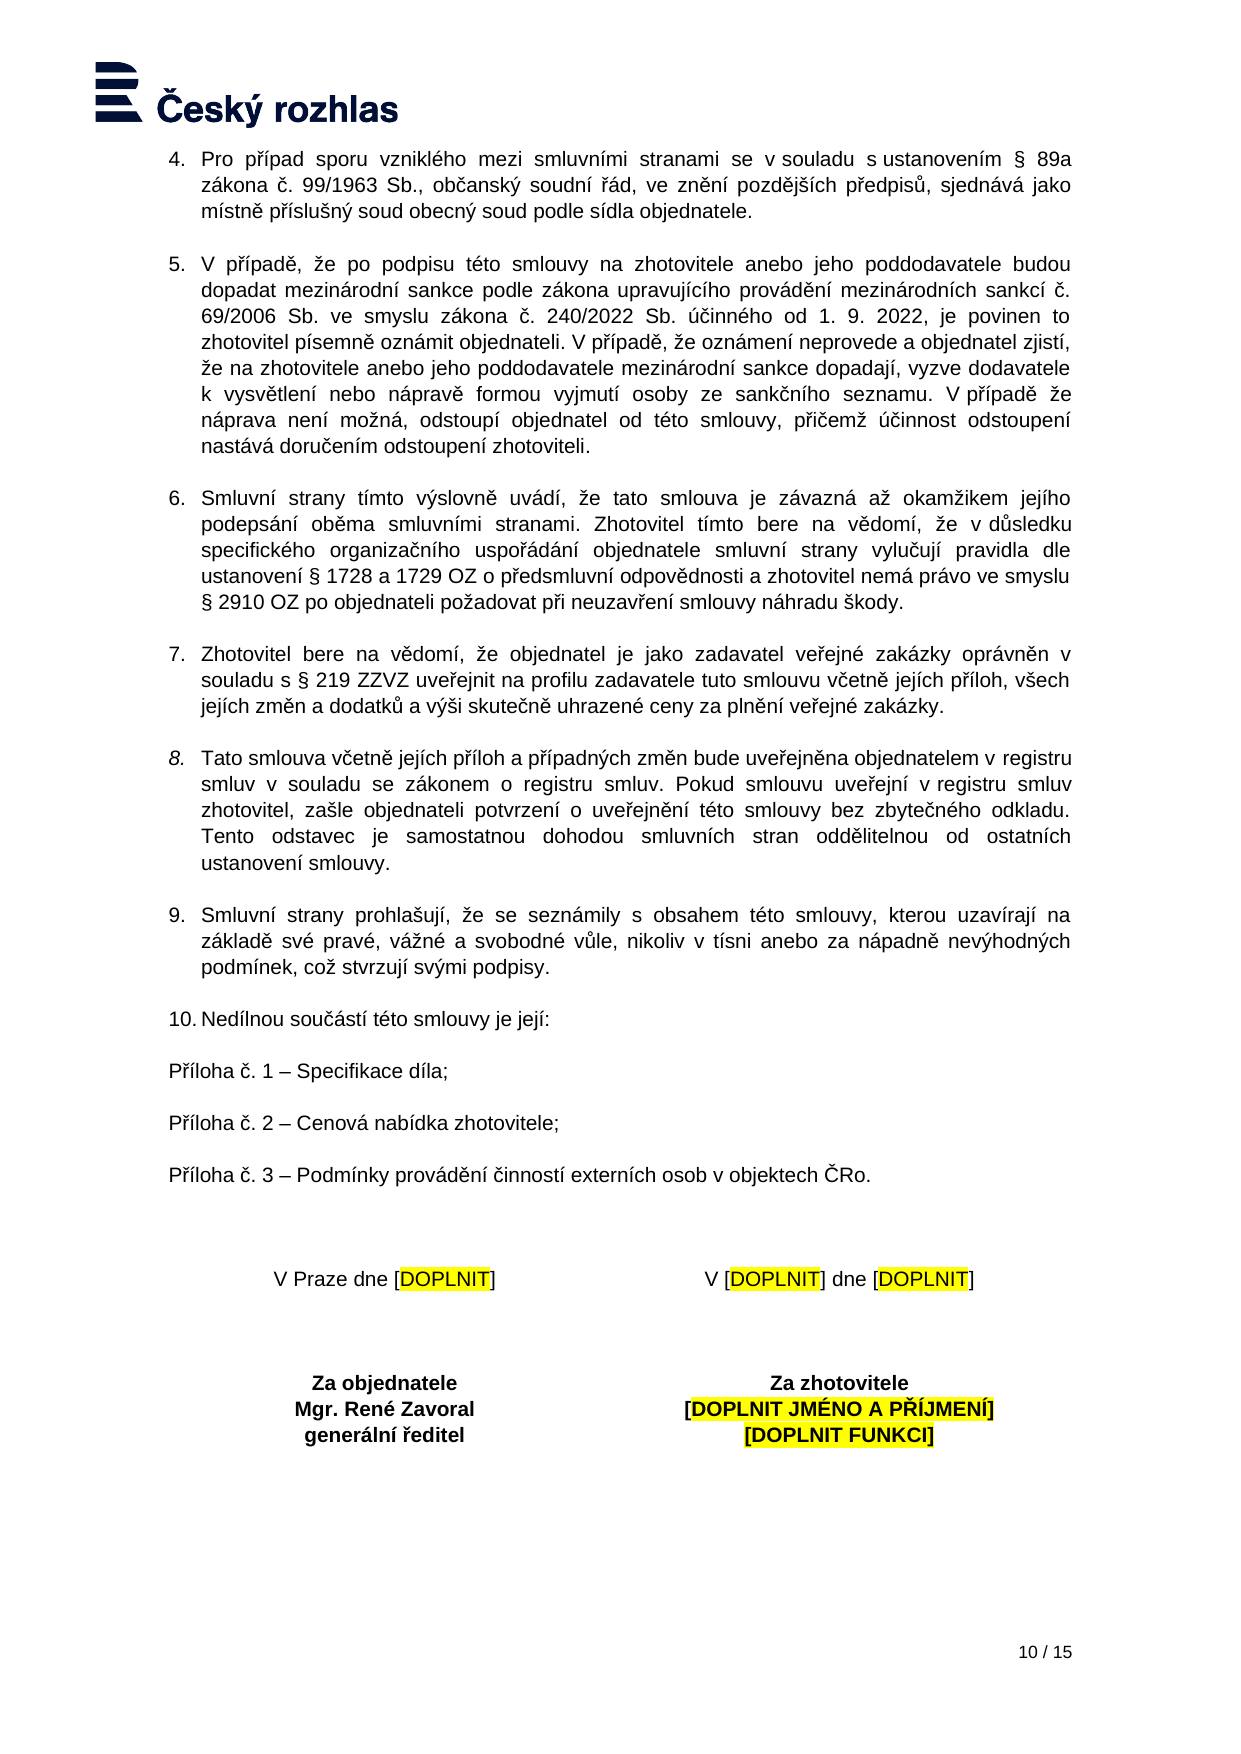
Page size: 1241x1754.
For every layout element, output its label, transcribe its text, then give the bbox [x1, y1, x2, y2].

list V případě, že po podpisu této smlouvy na zhotovitele anebo jeho poddodavatele budou dopadat mezinárodní sankce podle zákona upravujícího provádění mezinárodních sankcí č. 69/2006 Sb. ve smyslu zákona č. 240/2022 Sb. účinného od 1. 9. 2022, je povinen to zhotovitel písemně oznámit objednateli. V případě, že oznámení neprovede a objednatel zjistí, že na zhotovitele anebo jeho poddodavatele mezinárodní sankce dopadají, vyzve dodavatele k vysvětlení nebo nápravě formou vyjmutí osoby ze sankčního seznamu. V případě že náprava není možná, odstoupí objednatel od této smlouvy, přičemž účinnost odstoupení nastává doručením odstoupení zhotoviteli. [168, 250, 1072, 458]
list Smluvní strany tímto výslovně uvádí, že tato smlouva je závazná až okamžikem jejího podepsání oběma smluvními stranami. Zhotovitel tímto bere na vědomí, že v důsledku specifického organizačního uspořádání objednatele smluvní strany vylučují pravidla dle ustanovení § 1728 a 1729 OZ o předsmluvní odpovědnosti a zhotovitel nemá právo ve smyslu § 2910 OZ po objednateli požadovat při neuzavření smlouvy náhradu škody. [168, 484, 1072, 615]
table_cell Za zhotovitele [DOPLNIT JMÉNO A PŘÍJMENÍ] [DOPLNIT FUNKCI] [612, 1292, 1067, 1448]
table_header V [DOPLNIT] dne [DOPLNIT] [612, 1214, 1067, 1292]
picture [95, 62, 398, 128]
list Příloha č. 1 – Specifikace díla; [168, 1057, 1072, 1083]
list Pro případ sporu vzniklého mezi smluvními stranami se v souladu s ustanovením § 89a zákona č. 99/1963 Sb., občanský soudní řád, ve znění pozdějších předpisů, sjednává jako místně příslušný soud obecný soud podle sídla objednatele. [168, 146, 1072, 224]
list Příloha č. 3 – Podmínky provádění činností externích osob v objektech ČRo. [168, 1162, 1072, 1188]
table_cell Za objednatele Mgr. René Zavoral generální ředitel [157, 1292, 612, 1448]
list Zhotovitel bere na vědomí, že objednatel je jako zadavatel veřejné zakázky oprávněn v souladu s § 219 ZZVZ uveřejnit na profilu zadavatele tuto smlouvu včetně jejích příloh, všech jejích změn a dodatků a výši skutečně uhrazené ceny za plnění veřejné zakázky. [168, 641, 1072, 719]
list Tato smlouva včetně jejích příloh a případných změn bude uveřejněna objednatelem v registru smluv v souladu se zákonem o registru smluv. Pokud smlouvu uveřejní v registru smluv zhotovitel, zašle objednateli potvrzení o uveřejnění této smlouvy bez zbytečného odkladu. Tento odstavec je samostatnou dohodou smluvních stran oddělitelnou od ostatních ustanovení smlouvy. [168, 745, 1072, 875]
list Smluvní strany prohlašují, že se seznámily s obsahem této smlouvy, kterou uzavírají na základě své pravé, vážné a svobodné vůle, nikoliv v tísni anebo za nápadně nevýhodných podmínek, což stvrzují svými podpisy. [168, 901, 1072, 979]
table_header V Praze dne [DOPLNIT] [157, 1214, 612, 1292]
list Příloha č. 2 – Cenová nabídka zhotovitele; [168, 1109, 1072, 1136]
list Nedílnou součástí této smlouvy je její: [168, 1005, 1072, 1031]
